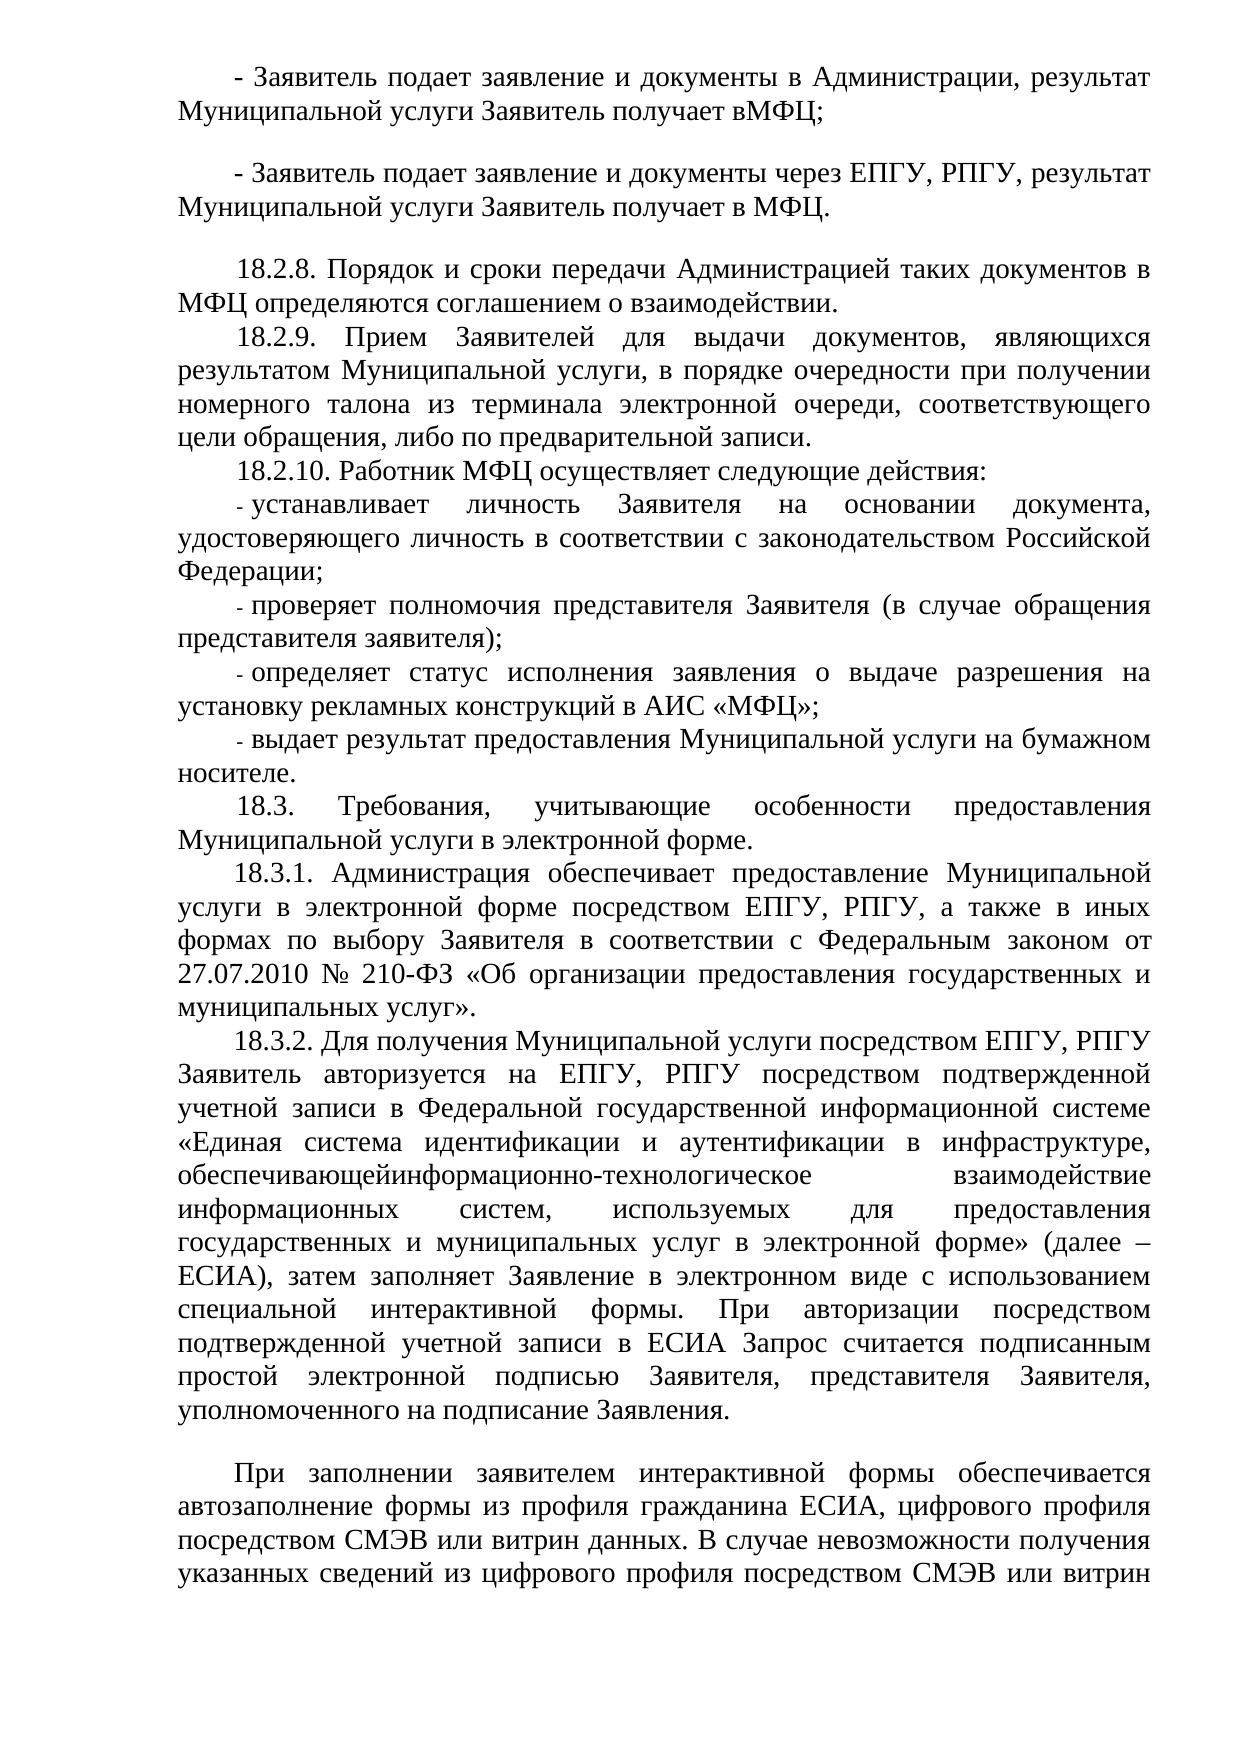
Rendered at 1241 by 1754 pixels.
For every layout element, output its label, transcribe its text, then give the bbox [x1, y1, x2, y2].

list устанавливает личность Заявителя на основании документа, удостоверяющего личность в соответствии с законодательством Российской Федерации; [177, 486, 1152, 587]
text 18.3.2. Для получения Муниципальной услуги посредством ЕПГУ, РПГУ Заявитель авторизуется на ЕПГУ, РПГУ посредством подтвержденной учетной записи в Федеральной государственной информационной системе «Единая система идентификации и аутентификации в инфраструктуре, обеспечивающейинформационно-технологическое взаимодействие информационных систем, используемых для предоставления государственных и муниципальных услуг в электронной форме» (далее – ЕСИА), затем заполняет Заявление в электронном виде с использованием специальной интерактивной формы. При авторизации посредством подтвержденной учетной записи в ЕСИА Запрос считается подписанным простой электронной подписью Заявителя, представителя Заявителя, уполномоченного на подписание Заявления. [177, 1023, 1152, 1426]
list определяет статус исполнения заявления о выдаче разрешения на установку рекламных конструкций в АИС «МФЦ»; [177, 654, 1152, 721]
text 18.2.9. Прием Заявителей для выдачи документов, являющихся результатом Муниципальной услуги, в порядке очередности при получении номерного талона из терминала электронной очереди, соответствующего цели обращения, либо по предварительной записи. [177, 319, 1152, 453]
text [177, 1455, 1152, 1589]
text - Заявитель подает заявление и документы в Администрации, результат Муниципальной услуги Заявитель получает вМФЦ; [177, 59, 1152, 126]
text 18.2.8. Порядок и сроки передачи Администрацией таких документов в МФЦ определяются соглашением о взаимодействии. [177, 252, 1152, 319]
list проверяет полномочия представителя Заявителя (в случае обращения представителя заявителя); [177, 587, 1152, 654]
text - Заявитель подает заявление и документы через ЕПГУ, РПГУ, результат Муниципальной услуги Заявитель получает в МФЦ. [177, 155, 1152, 222]
text 18.3.1. Администрация обеспечивает предоставление Муниципальной услуги в электронной форме посредством ЕПГУ, РПГУ, а также в иных формах по выбору Заявителя в соответствии с Федеральным законом от 27.07.2010 № 210-ФЗ «Об организации предоставления государственных и муниципальных услуг». [177, 855, 1152, 1023]
list выдает результат предоставления Муниципальной услуги на бумажном носителе. [177, 721, 1152, 788]
text 18.3. Требования, учитывающие особенности предоставления Муниципальной услуги в электронной форме. [177, 788, 1152, 855]
text 18.2.10. Работник МФЦ осуществляет следующие действия: [177, 453, 1152, 486]
